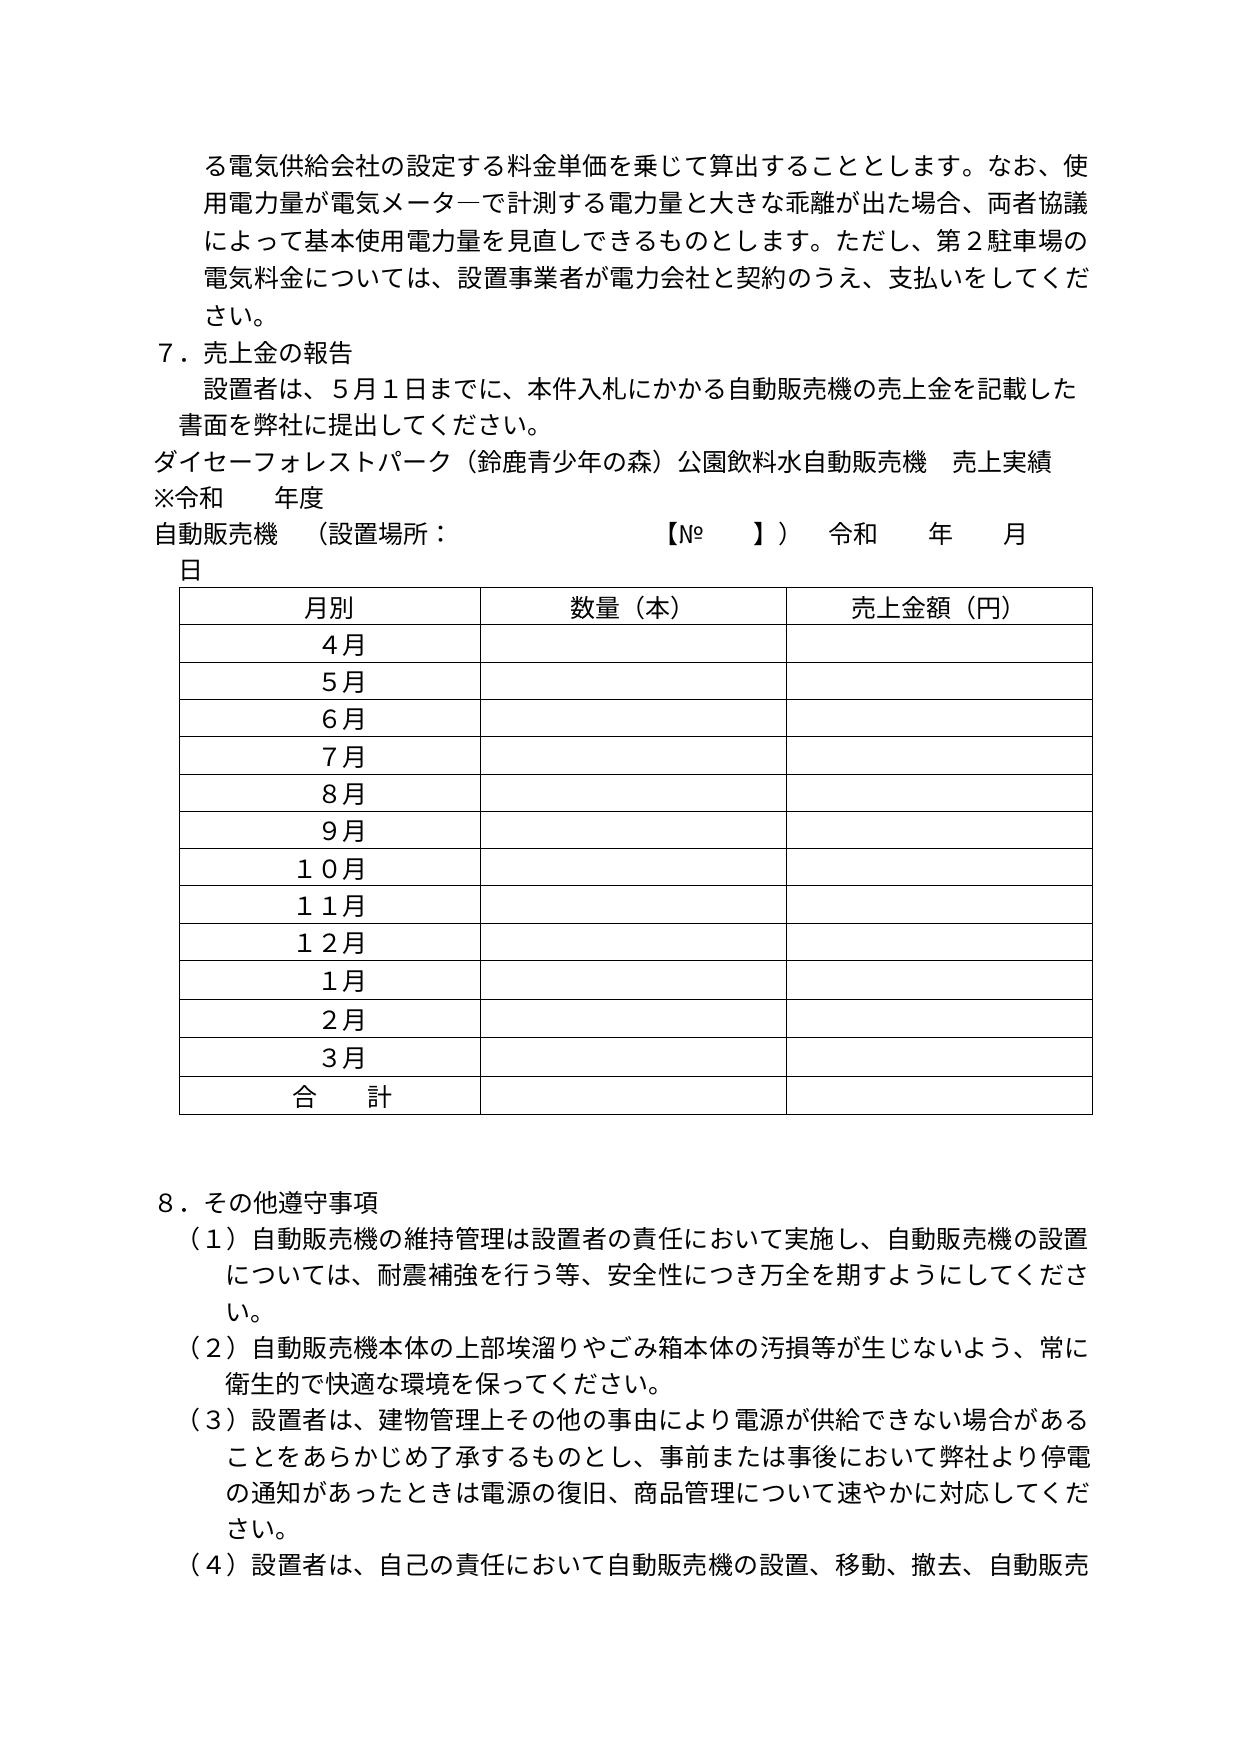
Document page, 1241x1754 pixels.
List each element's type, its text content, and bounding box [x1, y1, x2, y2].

table_cell [787, 775, 1092, 811]
table_cell [481, 1077, 786, 1114]
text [175, 1546, 1092, 1582]
table_cell [787, 961, 1092, 998]
table_cell [481, 886, 786, 923]
table_cell [787, 1000, 1092, 1037]
table_cell [481, 1000, 786, 1037]
table_cell ９月 [180, 812, 480, 848]
text （２）自動販売機本体の上部埃溜りやごみ箱本体の汚損等が生じないよう、常に衛生的で快適な環境を保ってください。 [175, 1328, 1092, 1401]
table_header 売上金額（円） [787, 588, 1092, 624]
table_cell [787, 924, 1092, 960]
table_cell [787, 1038, 1092, 1076]
text 自動販売機 （設置場所： 【№ 】） 令和 年 月 日 [153, 514, 1092, 587]
table_cell [481, 1038, 786, 1076]
table_cell １月 [180, 961, 480, 998]
table_cell [481, 737, 786, 773]
table_cell [481, 924, 786, 960]
table_cell [787, 812, 1092, 848]
table_cell １１月 [180, 886, 480, 923]
table_cell ３月 [180, 1038, 480, 1076]
table_cell [481, 625, 786, 662]
text （３）設置者は、建物管理上その他の事由により電源が供給できない場合があることをあらかじめ了承するものとし、事前または事後において弊社より停電の通知があったときは電源の復旧、商品管理について速やかに対応してください。 [175, 1401, 1092, 1546]
text ８．その他遵守事項 [153, 1183, 1092, 1219]
table_header 月別 [180, 588, 480, 624]
text ※令和 年度 [153, 478, 1092, 514]
table_cell １０月 [180, 849, 480, 885]
table_cell [481, 849, 786, 885]
table_cell [481, 812, 786, 848]
table_cell 合 計 [180, 1077, 480, 1114]
table_cell [787, 886, 1092, 923]
table_cell [787, 1077, 1092, 1114]
table_cell ４月 [180, 625, 480, 662]
table_cell ７月 [180, 737, 480, 773]
table_cell [481, 663, 786, 699]
text （１）自動販売機の維持管理は設置者の責任において実施し、自動販売機の設置については、耐震補強を行う等、安全性につき万全を期すようにしてください。 [175, 1219, 1092, 1328]
table_cell [787, 849, 1092, 885]
text 設置者は、５月１日までに、本件入札にかかる自動販売機の売上金を記載した書面を弊社に提出してください。 [153, 369, 1092, 442]
table_cell ２月 [180, 1000, 480, 1037]
table_cell ５月 [180, 663, 480, 699]
table_cell [787, 700, 1092, 736]
table_cell [787, 625, 1092, 662]
table_cell ６月 [180, 700, 480, 736]
table_cell １２月 [180, 924, 480, 960]
text ７．売上金の報告 [153, 333, 1092, 369]
table_cell [787, 737, 1092, 773]
table_cell [481, 775, 786, 811]
table_cell [481, 700, 786, 736]
table_cell [787, 663, 1092, 699]
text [153, 146, 1092, 333]
text ダイセーフォレストパーク（鈴鹿青少年の森）公園飲料水自動販売機 売上実績 [153, 442, 1092, 478]
table_header 数量（本） [481, 588, 786, 624]
table_cell [481, 961, 786, 998]
table_cell ８月 [180, 775, 480, 811]
